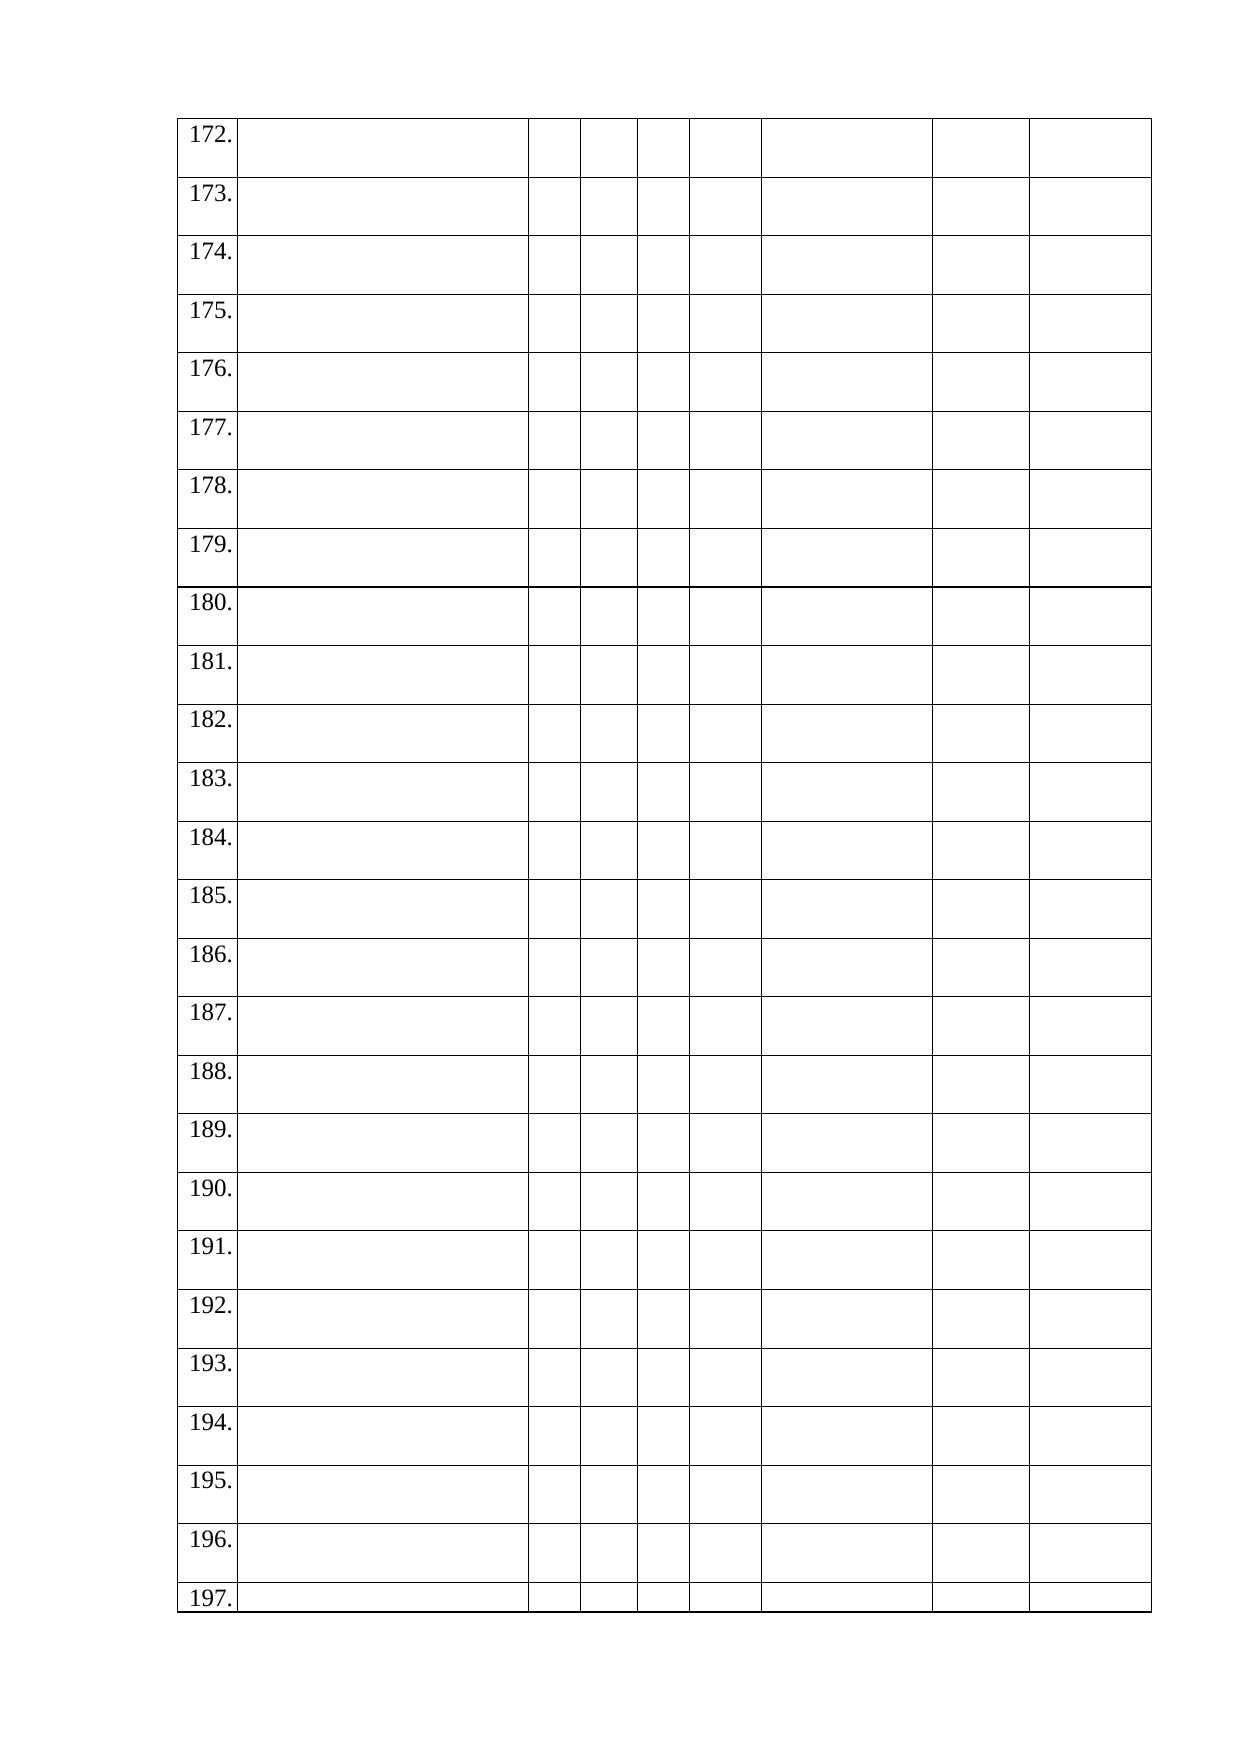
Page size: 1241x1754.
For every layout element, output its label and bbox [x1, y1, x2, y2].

table_cell [690, 470, 761, 528]
table_cell [529, 529, 580, 586]
table_cell [1030, 236, 1151, 294]
table_cell [178, 939, 237, 996]
table_cell [178, 1290, 237, 1347]
table_cell [933, 412, 1029, 469]
table_cell [762, 119, 932, 177]
table_cell [762, 1290, 932, 1347]
table_cell [762, 588, 932, 645]
table_cell [581, 295, 637, 352]
table_cell [762, 997, 932, 1055]
table_cell [529, 1407, 580, 1464]
table_cell [529, 353, 580, 411]
table_cell [1030, 763, 1151, 821]
table_cell [529, 178, 580, 235]
table_cell [581, 705, 637, 762]
table_cell [178, 119, 237, 177]
table_cell [529, 119, 580, 177]
table_cell [933, 1231, 1029, 1289]
table_cell [690, 646, 761, 703]
table_cell [1030, 1231, 1151, 1289]
table_cell [238, 997, 528, 1055]
table_cell [690, 588, 761, 645]
table_cell [690, 939, 761, 996]
table_cell [581, 119, 637, 177]
table_cell [638, 1114, 689, 1172]
table_cell [933, 1173, 1029, 1230]
table_cell [638, 470, 689, 528]
table_cell [1030, 939, 1151, 996]
table_cell [581, 763, 637, 821]
table_cell [581, 412, 637, 469]
table_cell [690, 1173, 761, 1230]
table_cell [178, 353, 237, 411]
table_cell [238, 705, 528, 762]
table_cell [529, 763, 580, 821]
table_cell [762, 646, 932, 703]
table_cell [529, 880, 580, 938]
table_cell [762, 1114, 932, 1172]
table_cell [529, 1231, 580, 1289]
table_cell [762, 1407, 932, 1464]
table_cell [638, 705, 689, 762]
table_cell [238, 1231, 528, 1289]
table_cell [638, 1583, 689, 1611]
table_cell [581, 1173, 637, 1230]
table_cell [690, 1583, 761, 1611]
table_cell [933, 1349, 1029, 1406]
table_cell [933, 119, 1029, 177]
table_cell [638, 822, 689, 879]
table_cell [178, 1466, 237, 1523]
table_cell [178, 1349, 237, 1406]
table_cell [638, 1407, 689, 1464]
table_cell [178, 880, 237, 938]
table_cell [638, 997, 689, 1055]
table_cell [238, 1290, 528, 1347]
table_cell [581, 880, 637, 938]
table_cell [762, 353, 932, 411]
table_cell [638, 588, 689, 645]
table_cell [581, 1056, 637, 1113]
table_cell [762, 705, 932, 762]
table_cell [690, 763, 761, 821]
table_cell [1030, 588, 1151, 645]
table_cell [638, 1173, 689, 1230]
table_cell [690, 353, 761, 411]
table_cell [762, 1349, 932, 1406]
table_cell [178, 1583, 237, 1611]
table_cell [581, 1583, 637, 1611]
table_cell [238, 880, 528, 938]
table_cell [529, 997, 580, 1055]
table_cell [1030, 1583, 1151, 1611]
table_cell [1030, 997, 1151, 1055]
table_cell [762, 1524, 932, 1582]
table_cell [581, 1349, 637, 1406]
table_cell [933, 1056, 1029, 1113]
table_cell [690, 1349, 761, 1406]
table_cell [529, 1466, 580, 1523]
table_cell [762, 1583, 932, 1611]
table_cell [581, 939, 637, 996]
table_cell [178, 588, 237, 645]
table_cell [178, 763, 237, 821]
table_cell [581, 646, 637, 703]
table_cell [581, 1290, 637, 1347]
table_cell [933, 1583, 1029, 1611]
table_cell [762, 939, 932, 996]
table_cell [690, 1407, 761, 1464]
table_cell [529, 822, 580, 879]
table_cell [529, 470, 580, 528]
table_cell [933, 705, 1029, 762]
table_cell [933, 880, 1029, 938]
table_cell [178, 1114, 237, 1172]
table_cell [581, 1231, 637, 1289]
table_cell [638, 1231, 689, 1289]
table_cell [933, 470, 1029, 528]
table_cell [933, 178, 1029, 235]
table_cell [933, 822, 1029, 879]
table_cell [178, 705, 237, 762]
table_cell [638, 295, 689, 352]
table_cell [638, 529, 689, 586]
table_cell [178, 529, 237, 586]
table_cell [690, 1114, 761, 1172]
table_cell [933, 763, 1029, 821]
table_cell [762, 822, 932, 879]
table_cell [178, 1407, 237, 1464]
table_cell [638, 939, 689, 996]
table_cell [178, 1173, 237, 1230]
table_cell [690, 1466, 761, 1523]
table_cell [1030, 880, 1151, 938]
table_cell [178, 1231, 237, 1289]
table_cell [762, 236, 932, 294]
table_cell [933, 646, 1029, 703]
table_cell [638, 880, 689, 938]
table_cell [762, 880, 932, 938]
table_cell [238, 1173, 528, 1230]
table_cell [581, 822, 637, 879]
table_cell [529, 646, 580, 703]
table_cell [1030, 178, 1151, 235]
table_cell [238, 1056, 528, 1113]
table_cell [638, 1524, 689, 1582]
table_cell [178, 412, 237, 469]
table_cell [690, 1290, 761, 1347]
table_cell [638, 763, 689, 821]
table_cell [1030, 470, 1151, 528]
table_cell [933, 939, 1029, 996]
table_cell [690, 295, 761, 352]
table_cell [638, 646, 689, 703]
table_cell [933, 295, 1029, 352]
table_cell [238, 1407, 528, 1464]
table_cell [1030, 353, 1151, 411]
table_cell [690, 412, 761, 469]
table_cell [1030, 1466, 1151, 1523]
table_cell [238, 1583, 528, 1611]
table_cell [1030, 295, 1151, 352]
table_cell [690, 1231, 761, 1289]
table_cell [933, 1466, 1029, 1523]
table_cell [1030, 705, 1151, 762]
table_cell [690, 880, 761, 938]
table_cell [238, 178, 528, 235]
table_cell [933, 997, 1029, 1055]
table_cell [581, 1524, 637, 1582]
table_cell [529, 412, 580, 469]
table_cell [529, 1056, 580, 1113]
table_cell [1030, 1349, 1151, 1406]
table_cell [529, 588, 580, 645]
table_cell [762, 1056, 932, 1113]
table_cell [581, 178, 637, 235]
table_cell [581, 353, 637, 411]
table_cell [529, 295, 580, 352]
table_cell [529, 1173, 580, 1230]
table_cell [581, 997, 637, 1055]
table_cell [238, 646, 528, 703]
table_cell [178, 236, 237, 294]
table_cell [638, 1349, 689, 1406]
table_cell [933, 529, 1029, 586]
table_cell [1030, 1524, 1151, 1582]
table_cell [933, 588, 1029, 645]
table_cell [762, 295, 932, 352]
table_cell [933, 1407, 1029, 1464]
table_cell [762, 1173, 932, 1230]
table_cell [690, 822, 761, 879]
table_cell [529, 1290, 580, 1347]
table_cell [1030, 1114, 1151, 1172]
table_cell [933, 353, 1029, 411]
table_cell [762, 763, 932, 821]
table_cell [238, 588, 528, 645]
table_cell [529, 1583, 580, 1611]
table_cell [238, 529, 528, 586]
table_cell [178, 178, 237, 235]
table_cell [638, 1056, 689, 1113]
table_cell [1030, 822, 1151, 879]
table_cell [690, 997, 761, 1055]
table_cell [238, 1466, 528, 1523]
table_cell [1030, 646, 1151, 703]
table_cell [933, 1114, 1029, 1172]
table_cell [238, 1349, 528, 1406]
table_cell [762, 1231, 932, 1289]
table_cell [529, 236, 580, 294]
table_cell [529, 1524, 580, 1582]
table_cell [762, 178, 932, 235]
table_cell [238, 236, 528, 294]
table_cell [1030, 119, 1151, 177]
table_cell [581, 1114, 637, 1172]
table_cell [581, 1466, 637, 1523]
table_cell [581, 1407, 637, 1464]
table_cell [238, 412, 528, 469]
table_cell [762, 529, 932, 586]
table_cell [690, 236, 761, 294]
table_cell [238, 939, 528, 996]
table_cell [178, 295, 237, 352]
table_cell [529, 939, 580, 996]
table_cell [529, 1114, 580, 1172]
table_cell [581, 236, 637, 294]
table_cell [638, 353, 689, 411]
table_cell [581, 529, 637, 586]
table_cell [690, 178, 761, 235]
table_cell [1030, 1056, 1151, 1113]
table_cell [178, 997, 237, 1055]
table_cell [1030, 1407, 1151, 1464]
table_cell [238, 353, 528, 411]
table_cell [238, 295, 528, 352]
table_cell [178, 1056, 237, 1113]
table_cell [638, 178, 689, 235]
table_cell [178, 470, 237, 528]
table_cell [933, 236, 1029, 294]
table_cell [238, 1524, 528, 1582]
table_cell [638, 236, 689, 294]
table_cell [178, 646, 237, 703]
table_cell [638, 412, 689, 469]
table_cell [762, 412, 932, 469]
table_cell [690, 529, 761, 586]
table_cell [238, 470, 528, 528]
table_cell [690, 1056, 761, 1113]
table_cell [581, 470, 637, 528]
table_cell [238, 119, 528, 177]
table_cell [762, 1466, 932, 1523]
table_cell [762, 470, 932, 528]
table_cell [638, 1466, 689, 1523]
table_cell [1030, 412, 1151, 469]
table_cell [690, 119, 761, 177]
table_cell [178, 1524, 237, 1582]
table_cell [529, 1349, 580, 1406]
table_cell [690, 705, 761, 762]
table_cell [238, 763, 528, 821]
table_cell [933, 1524, 1029, 1582]
table_cell [1030, 1173, 1151, 1230]
table_cell [690, 1524, 761, 1582]
table_cell [178, 822, 237, 879]
table_cell [1030, 529, 1151, 586]
table_cell [238, 1114, 528, 1172]
table_cell [238, 822, 528, 879]
table_cell [581, 588, 637, 645]
table_cell [638, 119, 689, 177]
table_cell [1030, 1290, 1151, 1347]
table_cell [529, 705, 580, 762]
table_cell [638, 1290, 689, 1347]
table_cell [933, 1290, 1029, 1347]
